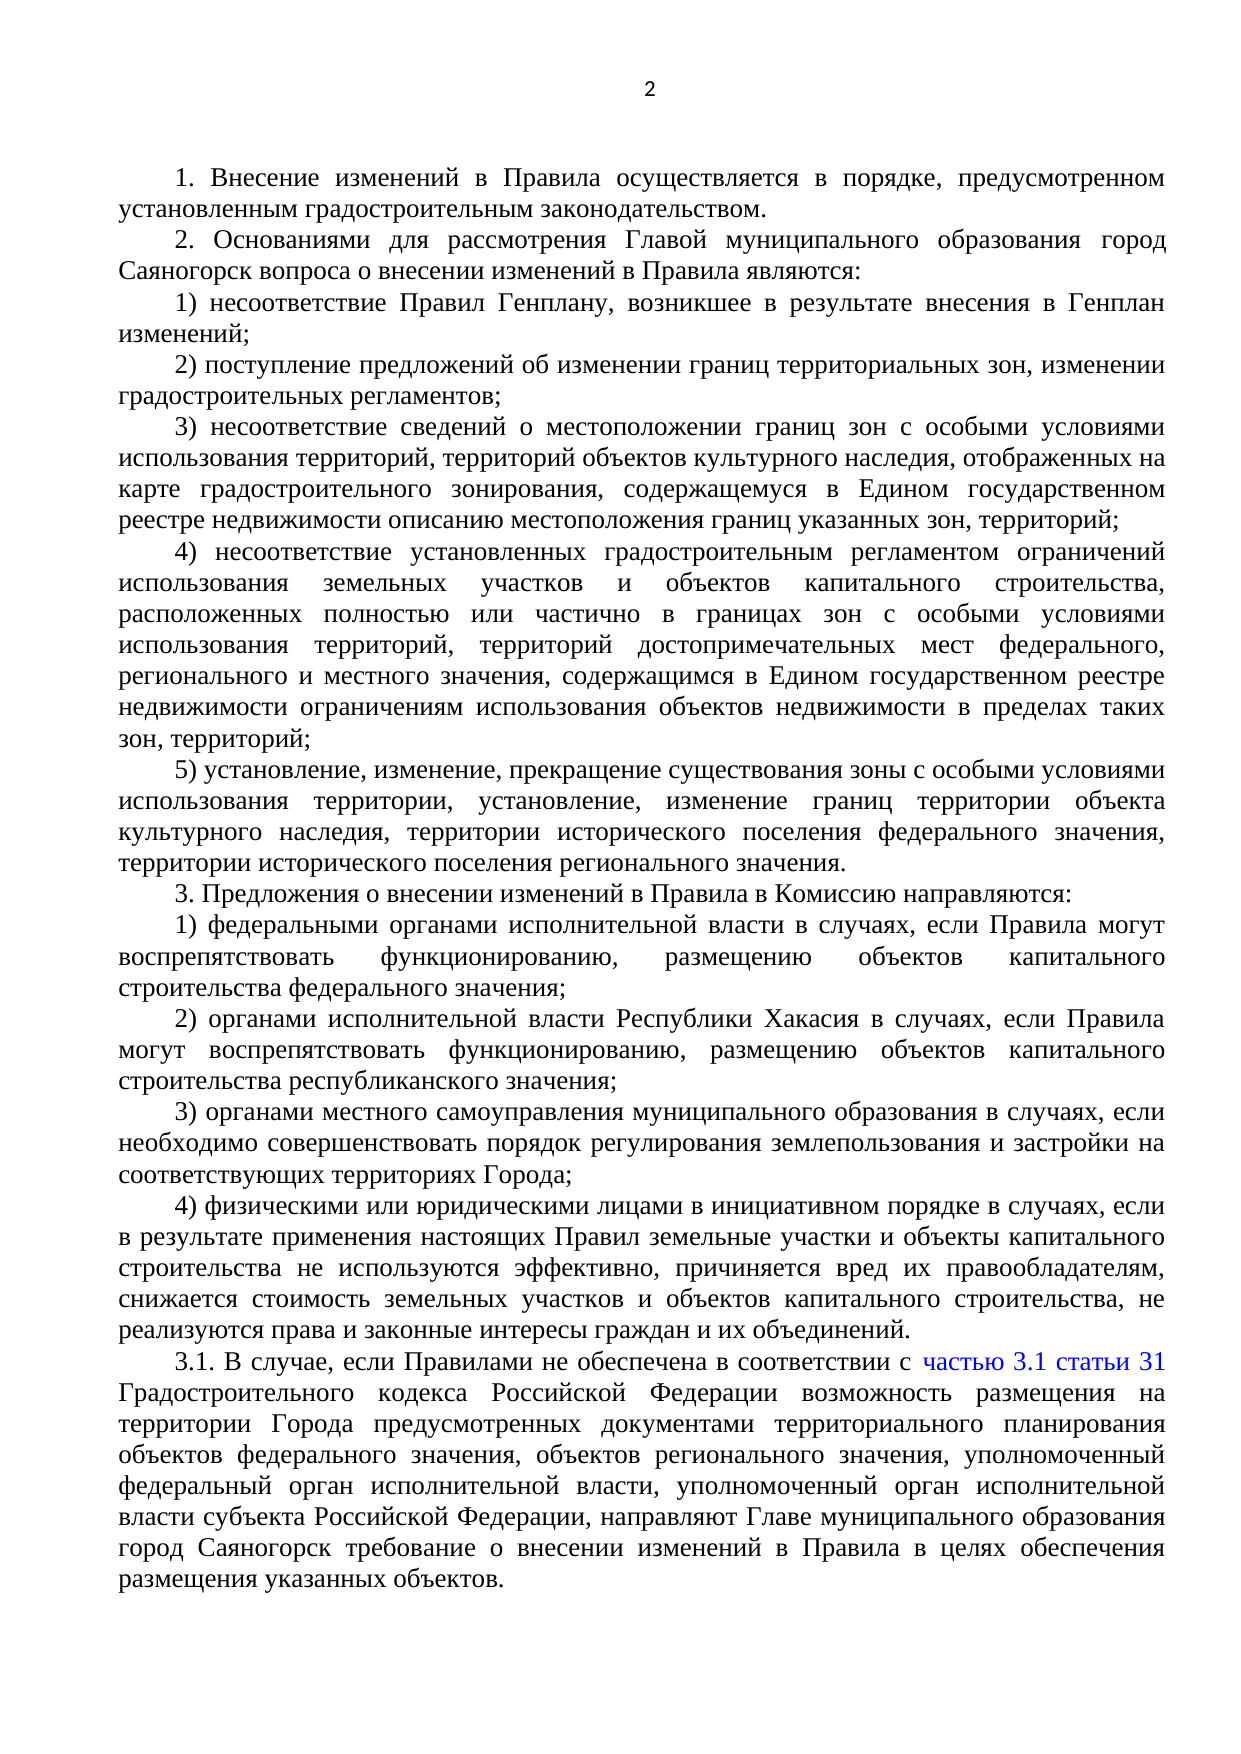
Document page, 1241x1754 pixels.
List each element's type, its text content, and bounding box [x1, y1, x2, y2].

text 2) поступление предложений об изменении границ территориальных зон, изменении градостроительных регламентов; [118, 348, 1167, 410]
text 1. Внесение изменений в Правила осуществляется в порядке, предусмотренном установленным градостроительным законодательством. [118, 161, 1167, 223]
text 1) федеральными органами исполнительной власти в случаях, если Правила могут воспрепятствовать функционированию, размещению объектов капитального строительства федерального значения; [118, 908, 1167, 1002]
text 1) несоответствие Правил Генплану, возникшее в результате внесения в Генплан изменений; [118, 286, 1167, 348]
text 4) физическими или юридическими лицами в инициативном порядке в случаях, если в результате применения настоящих Правил земельные участки и объекты капитального строительства не используются эффективно, причиняется вред их правообладателям, снижается стоимость земельных участков и объектов капитального строительства, не реализуются права и законные интересы граждан и их объединений. [118, 1189, 1167, 1344]
text 3. Предложения о внесении изменений в Правила в Комиссию направляются: [118, 877, 1167, 908]
text 5) установление, изменение, прекращение существования зоны с особыми условиями использования территории, установление, изменение границ территории объекта культурного наследия, территории исторического поселения федерального значения, территории исторического поселения регионального значения. [118, 753, 1167, 877]
text 2. Основаниями для рассмотрения Главой муниципального образования город Саяногорск вопроса о внесении изменений в Правила являются: [118, 223, 1167, 286]
text 3.1. В случае, если Правилами не обеспечена в соответствии с частью 3.1 статьи 31 Градостроительного кодекса Российской Федерации возможность размещения на территории Города предусмотренных документами территориального планирования объектов федерального значения, объектов регионального значения, уполномоченный федеральный орган исполнительной власти, уполномоченный орган исполнительной власти субъекта Российской Федерации, направляют Главе муниципального образования город Саяногорск требование о внесении изменений в Правила в целях обеспечения размещения указанных объектов. [118, 1344, 1167, 1594]
text 4) несоответствие установленных градостроительным регламентом ограничений использования земельных участков и объектов капитального строительства, расположенных полностью или частично в границах зон с особыми условиями использования территорий, территорий достопримечательных мест федерального, регионального и местного значения, содержащимся в Едином государственном реестре недвижимости ограничениям использования объектов недвижимости в пределах таких зон, территорий; [118, 535, 1167, 753]
text 3) несоответствие сведений о местоположении границ зон с особыми условиями использования территорий, территорий объектов культурного наследия, отображенных на карте градостроительного зонирования, содержащемуся в Едином государственном реестре недвижимости описанию местоположения границ указанных зон, территорий; [118, 410, 1167, 535]
text 3) органами местного самоуправления муниципального образования в случаях, если необходимо совершенствовать порядок регулирования землепользования и застройки на соответствующих территориях Города; [118, 1095, 1167, 1189]
text 2) органами исполнительной власти Республики Хакасия в случаях, если Правила могут воспрепятствовать функционированию, размещению объектов капитального строительства республиканского значения; [118, 1002, 1167, 1095]
